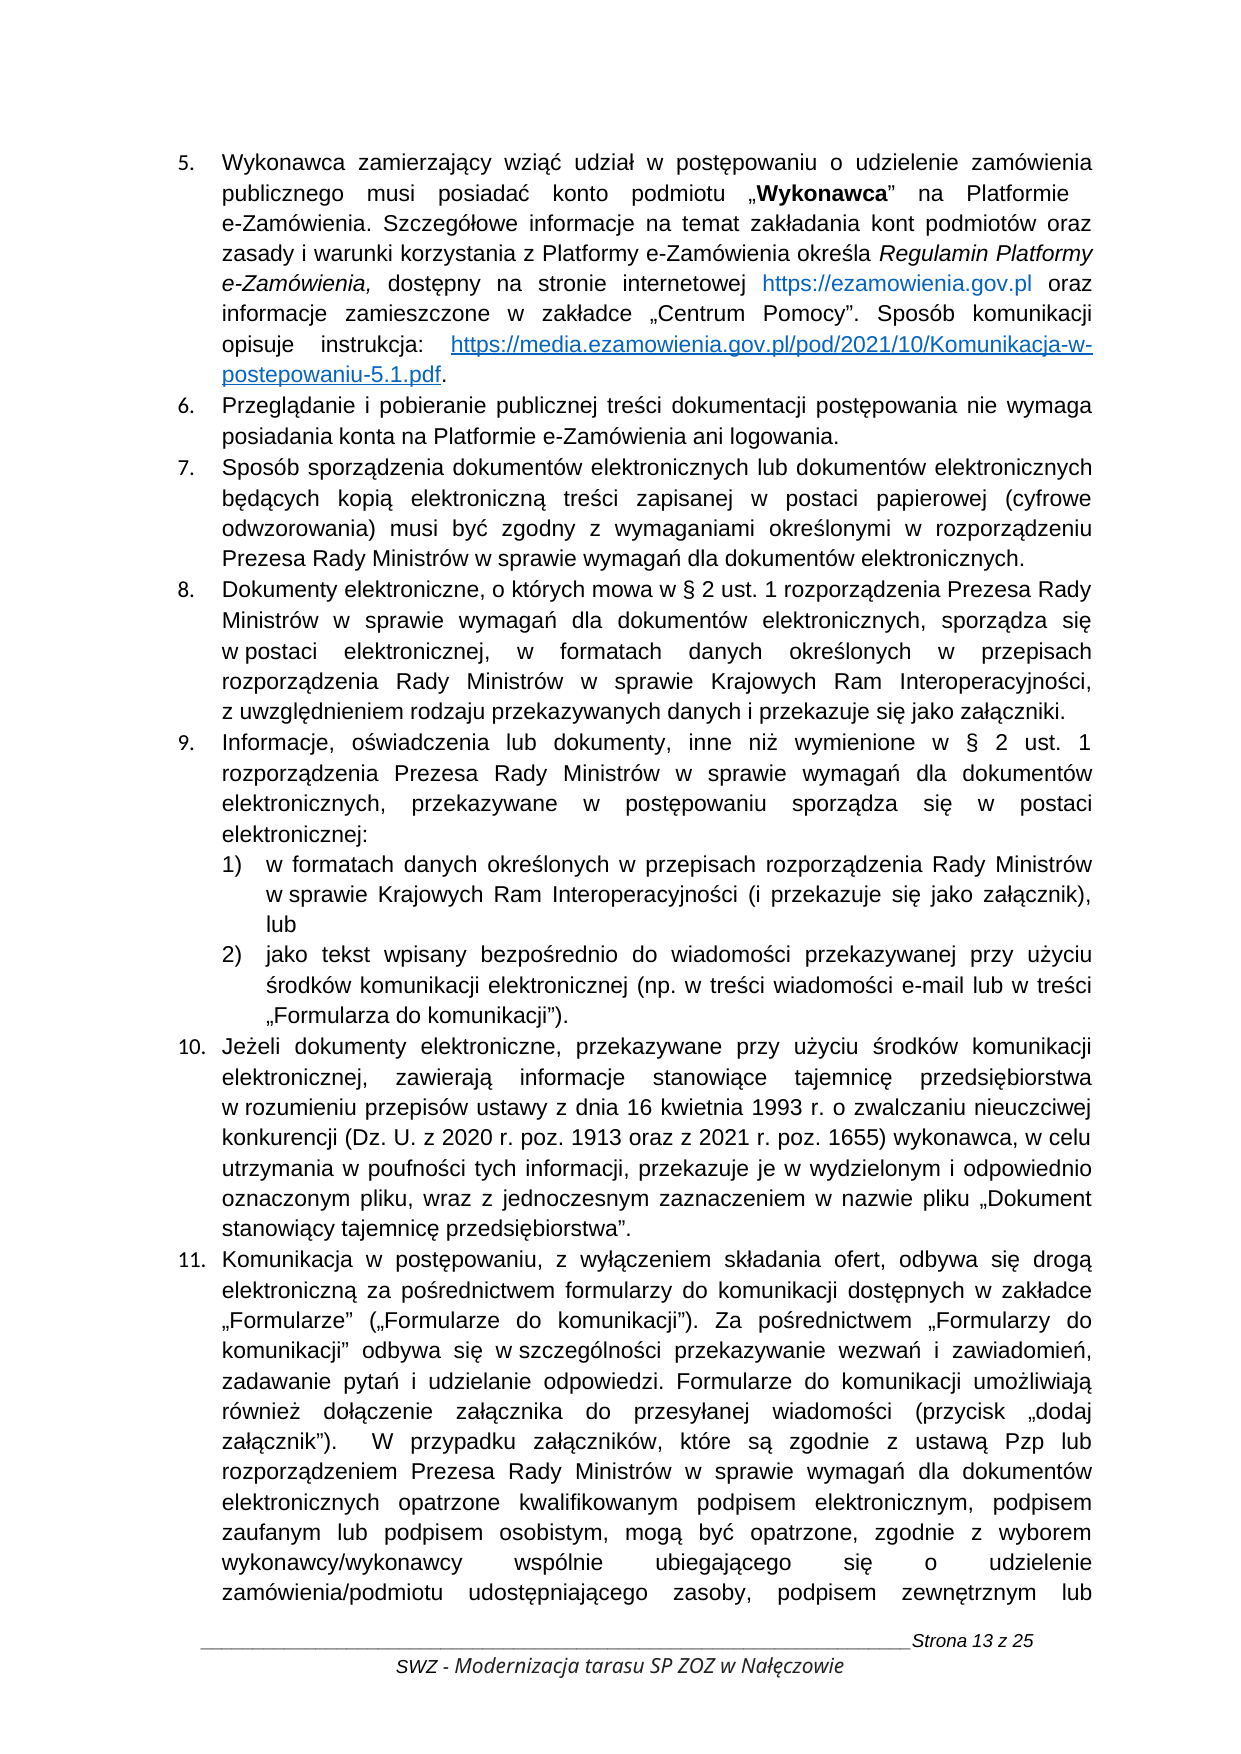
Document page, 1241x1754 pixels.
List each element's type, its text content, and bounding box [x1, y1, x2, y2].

list Jeżeli dokumenty elektroniczne, przekazywane przy użyciu środków komunikacji elektronicznej, zawierają informacje stanowiące tajemnicę przedsiębiorstwa w rozumieniu przepisów ustawy z dnia 16 kwietnia 1993 r. o zwalczaniu nieuczciwej konkurencji (Dz. U. z 2020 r. poz. 1913 oraz z 2021 r. poz. 1655) wykonawca, w celu utrzymania w poufności tych informacji, przekazuje je w wydzielonym i odpowiednio oznaczonym pliku, wraz z jednoczesnym zaznaczeniem w nazwie pliku „Dokument stanowiący tajemnicę przedsiębiorstwa”. [177, 1032, 1092, 1241]
list Przeglądanie i pobieranie publicznej treści dokumentacji postępowania nie wymaga posiadania konta na Platformie e-Zamówienia ani logowania. [177, 391, 1092, 449]
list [177, 1245, 1092, 1606]
list w formatach danych określonych w przepisach rozporządzenia Rady Ministrów w sprawie Krajowych Ram Interoperacyjności (i przekazuje się jako załącznik), lub [222, 851, 1092, 938]
list jako tekst wpisany bezpośrednio do wiadomości przekazywanej przy użyciu środków komunikacji elektronicznej (np. w treści wiadomości e-mail lub w treści „Formularza do komunikacji”). [222, 941, 1092, 1028]
list Sposób sporządzenia dokumentów elektronicznych lub dokumentów elektronicznych będących kopią elektroniczną treści zapisanej w postaci papierowej (cyfrowe odwzorowania) musi być zgodny z wymaganiami określonymi w rozporządzeniu Prezesa Rady Ministrów w sprawie wymagań dla dokumentów elektronicznych. [177, 453, 1092, 572]
list Informacje, oświadczenia lub dokumenty, inne niż wymienione w § 2 ust. 1 rozporządzenia Prezesa Rady Ministrów w sprawie wymagań dla dokumentów elektronicznych, przekazywane w postępowaniu sporządza się w postaci elektronicznej: [177, 728, 1092, 847]
list Dokumenty elektroniczne, o których mowa w § 2 ust. 1 rozporządzenia Prezesa Rady Ministrów w sprawie wymagań dla dokumentów elektronicznych, sporządza się w postaci elektronicznej, w formatach danych określonych w przepisach rozporządzenia Rady Ministrów w sprawie Krajowych Ram Interoperacyjności, z uwzględnieniem rodzaju przekazywanych danych i przekazuje się jako załączniki. [177, 576, 1092, 724]
list Wykonawca zamierzający wziąć udział w postępowaniu o udzielenie zamówienia publicznego musi posiadać konto podmiotu „Wykonawca” na Platformie e-Zamówienia. Szczegółowe informacje na temat zakładania kont podmiotów oraz zasady i warunki korzystania z Platformy e-Zamówienia określa Regulamin Platformy e-Zamówienia, dostępny na stronie internetowej https://ezamowienia.gov.pl oraz informacje zamieszczone w zakładce „Centrum Pomocy”. Sposób komunikacji opisuje instrukcja: https://media.ezamowienia.gov.pl/pod/2021/10/Komunikacja-w-postepowaniu-5.1.pdf. [177, 148, 1092, 387]
